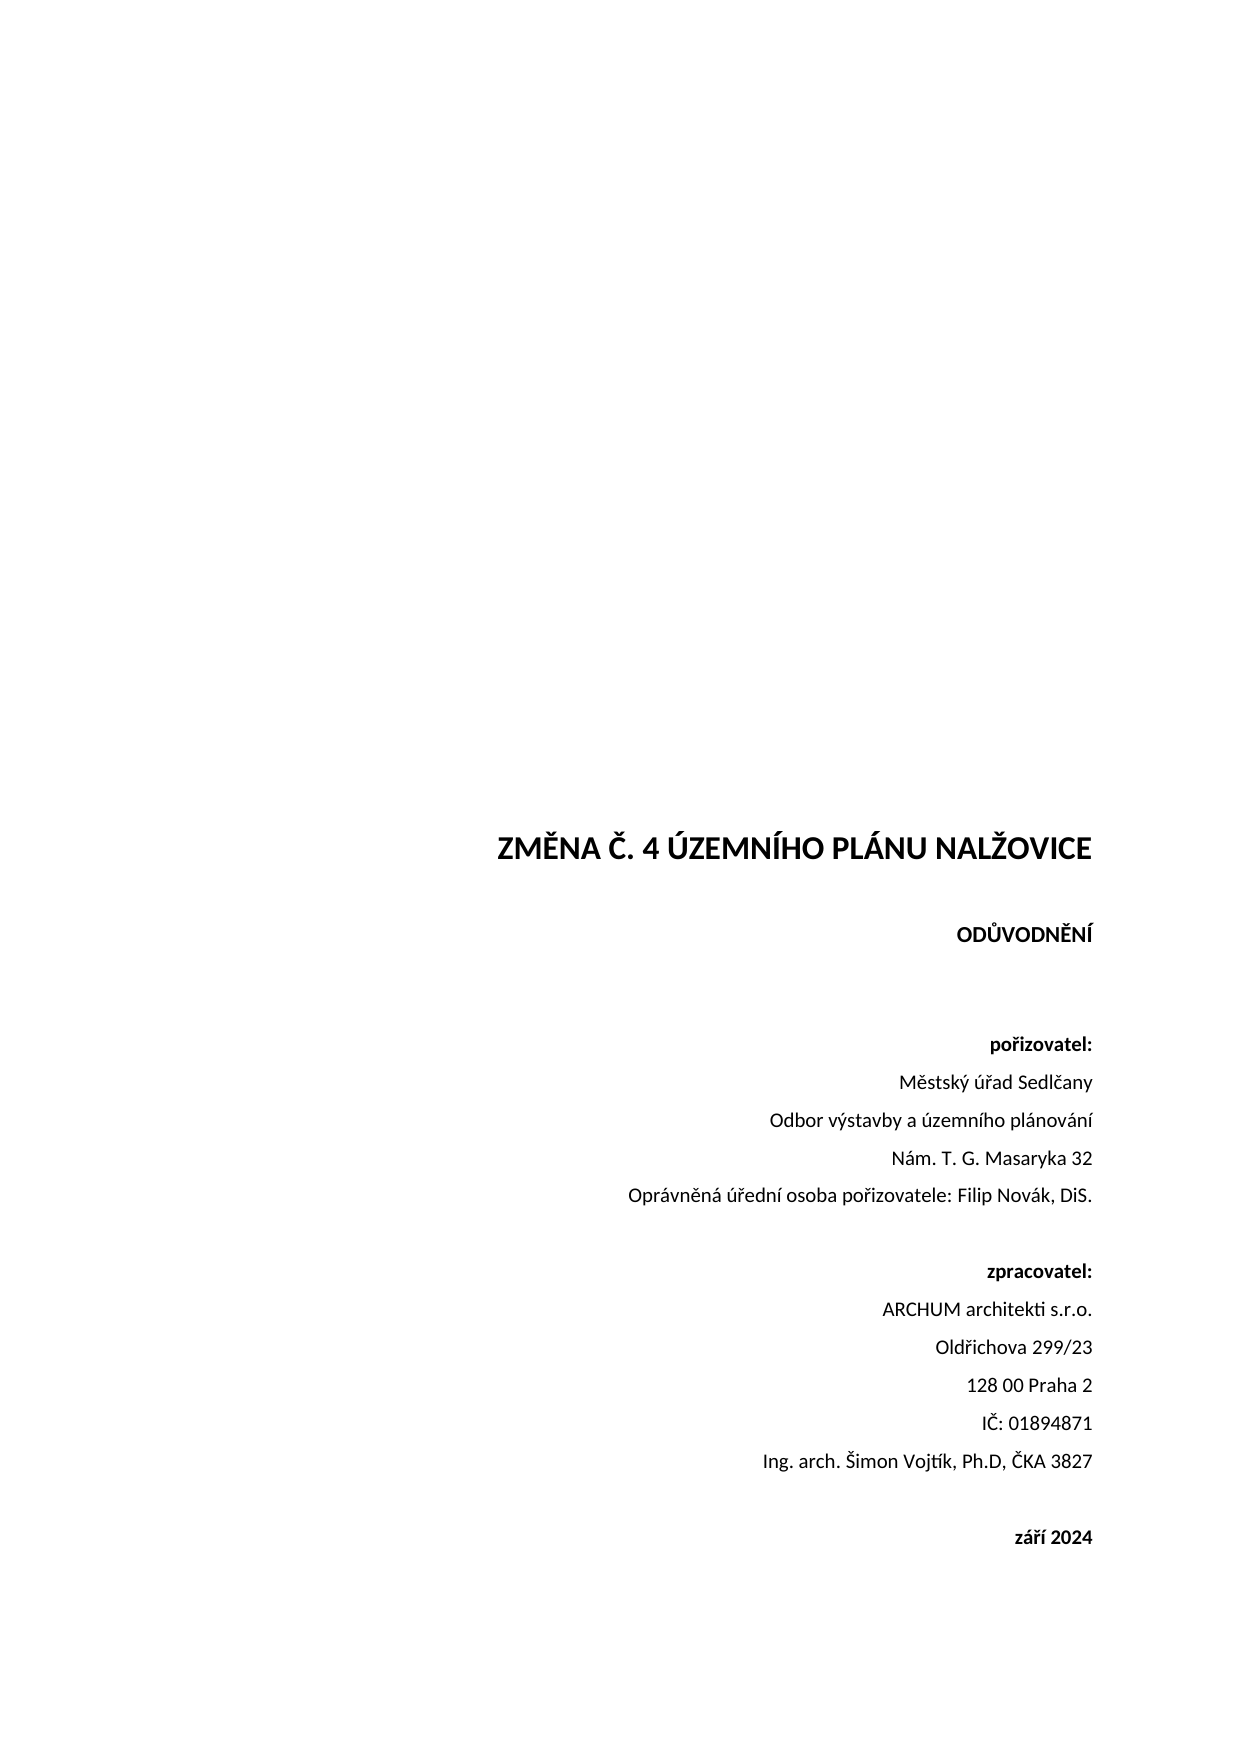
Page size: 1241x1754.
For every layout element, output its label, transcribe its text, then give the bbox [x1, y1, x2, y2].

text Odbor výstavby a územního plánování [148, 1107, 1092, 1132]
text ARCHUM architekti s.r.o. [148, 1296, 1092, 1322]
text září 2024 [148, 1524, 1092, 1549]
text IČ: 01894871 [148, 1410, 1092, 1436]
text Ing. arch. Šimon Vojtík, Ph.D, ČKA 3827 [148, 1448, 1092, 1473]
text 128 00 Praha 2 [148, 1372, 1092, 1398]
text ODŮVODNĚNÍ [148, 921, 1092, 948]
text Oldřichova 299/23 [148, 1334, 1092, 1360]
text Oprávněná úřední osoba pořizovatele: Filip Novák, DiS. [148, 1183, 1092, 1208]
text pořizovatel: [148, 1031, 1092, 1056]
text Městský úřad Sedlčany [148, 1069, 1092, 1094]
text zpracovatel: [148, 1258, 1092, 1284]
text ZMĚNA Č. 4 ÚZEMNÍHO PLÁNU NALŽOVICE [148, 827, 1092, 867]
text Nám. T. G. Masaryka 32 [148, 1145, 1092, 1170]
